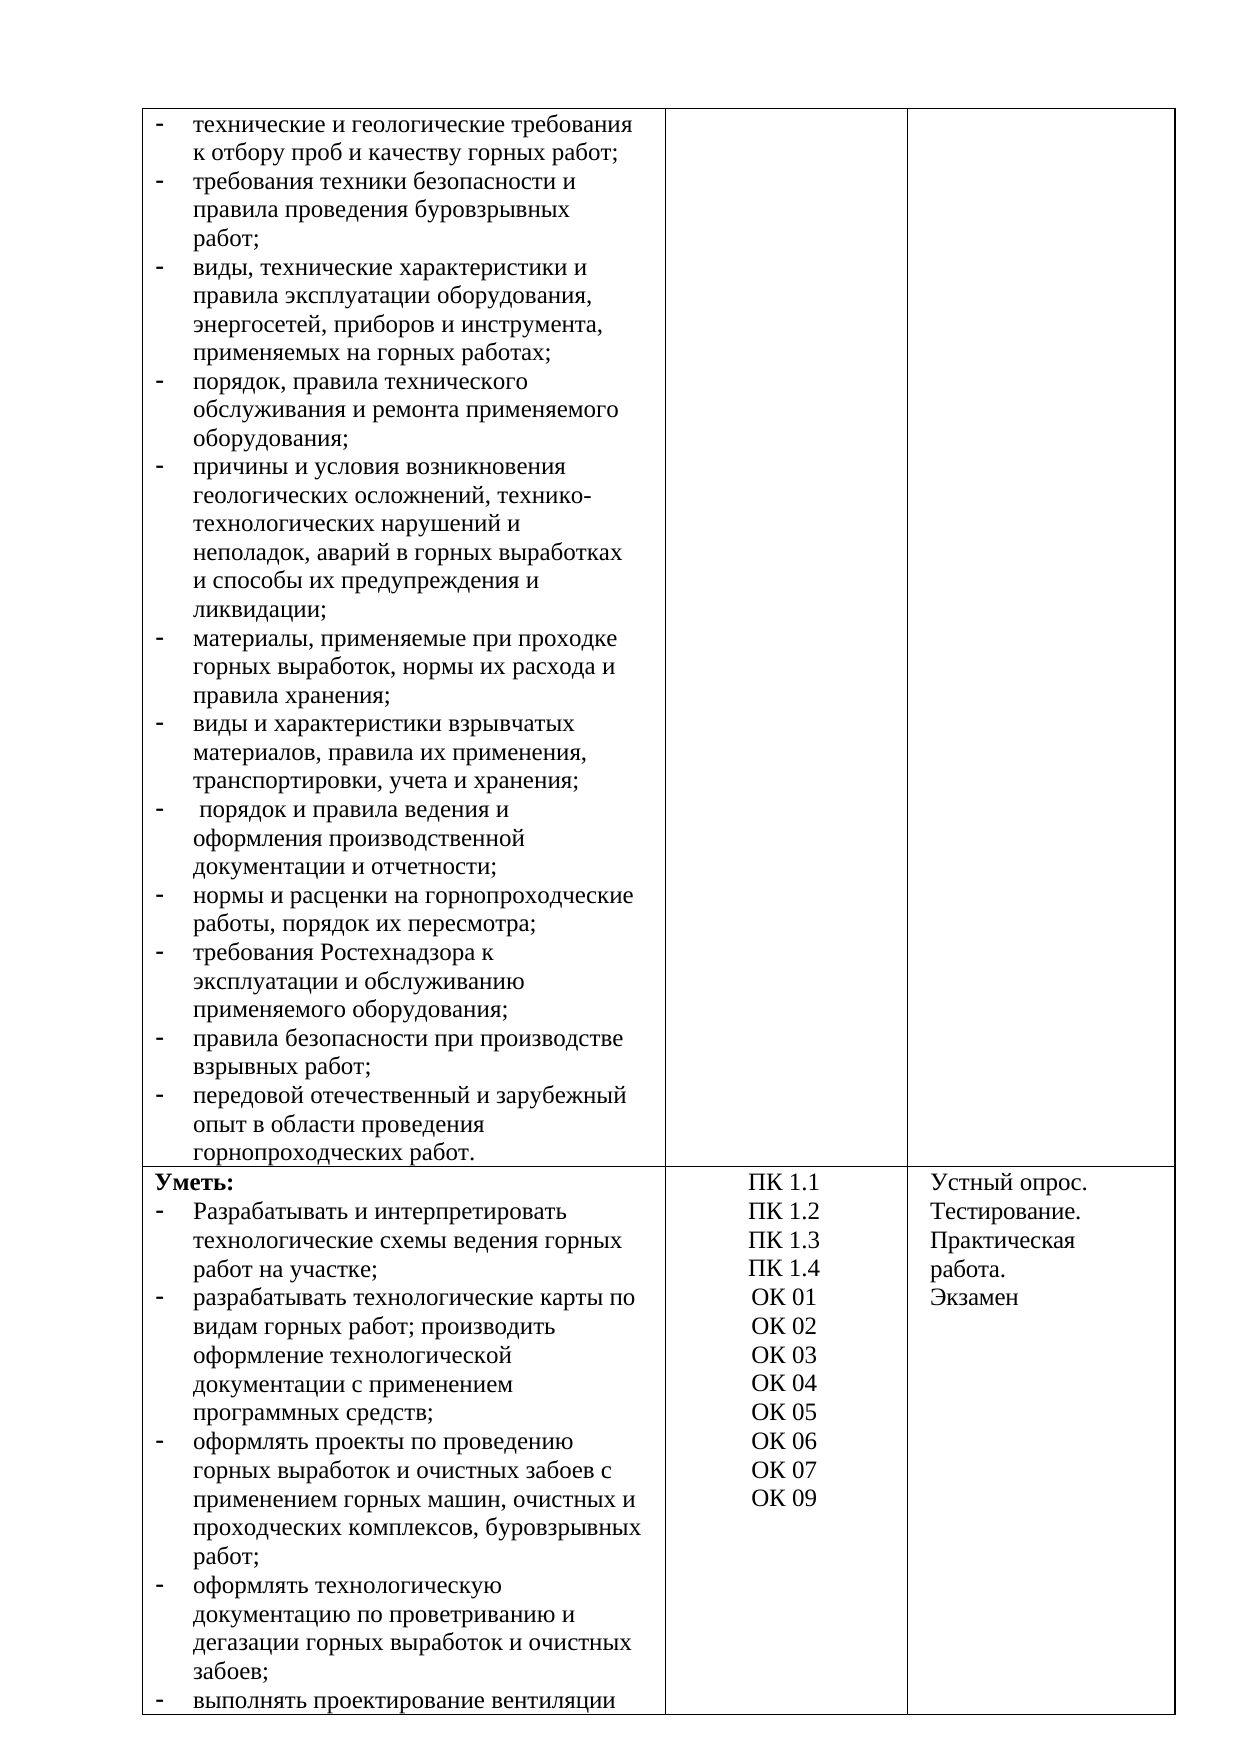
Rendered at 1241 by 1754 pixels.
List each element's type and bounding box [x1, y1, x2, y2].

table_cell [143, 109, 665, 1166]
table_cell [666, 109, 907, 1166]
table_cell [143, 1167, 665, 1714]
table_cell [666, 1167, 907, 1714]
table_cell [908, 1167, 1174, 1714]
table_cell [908, 109, 1174, 1166]
